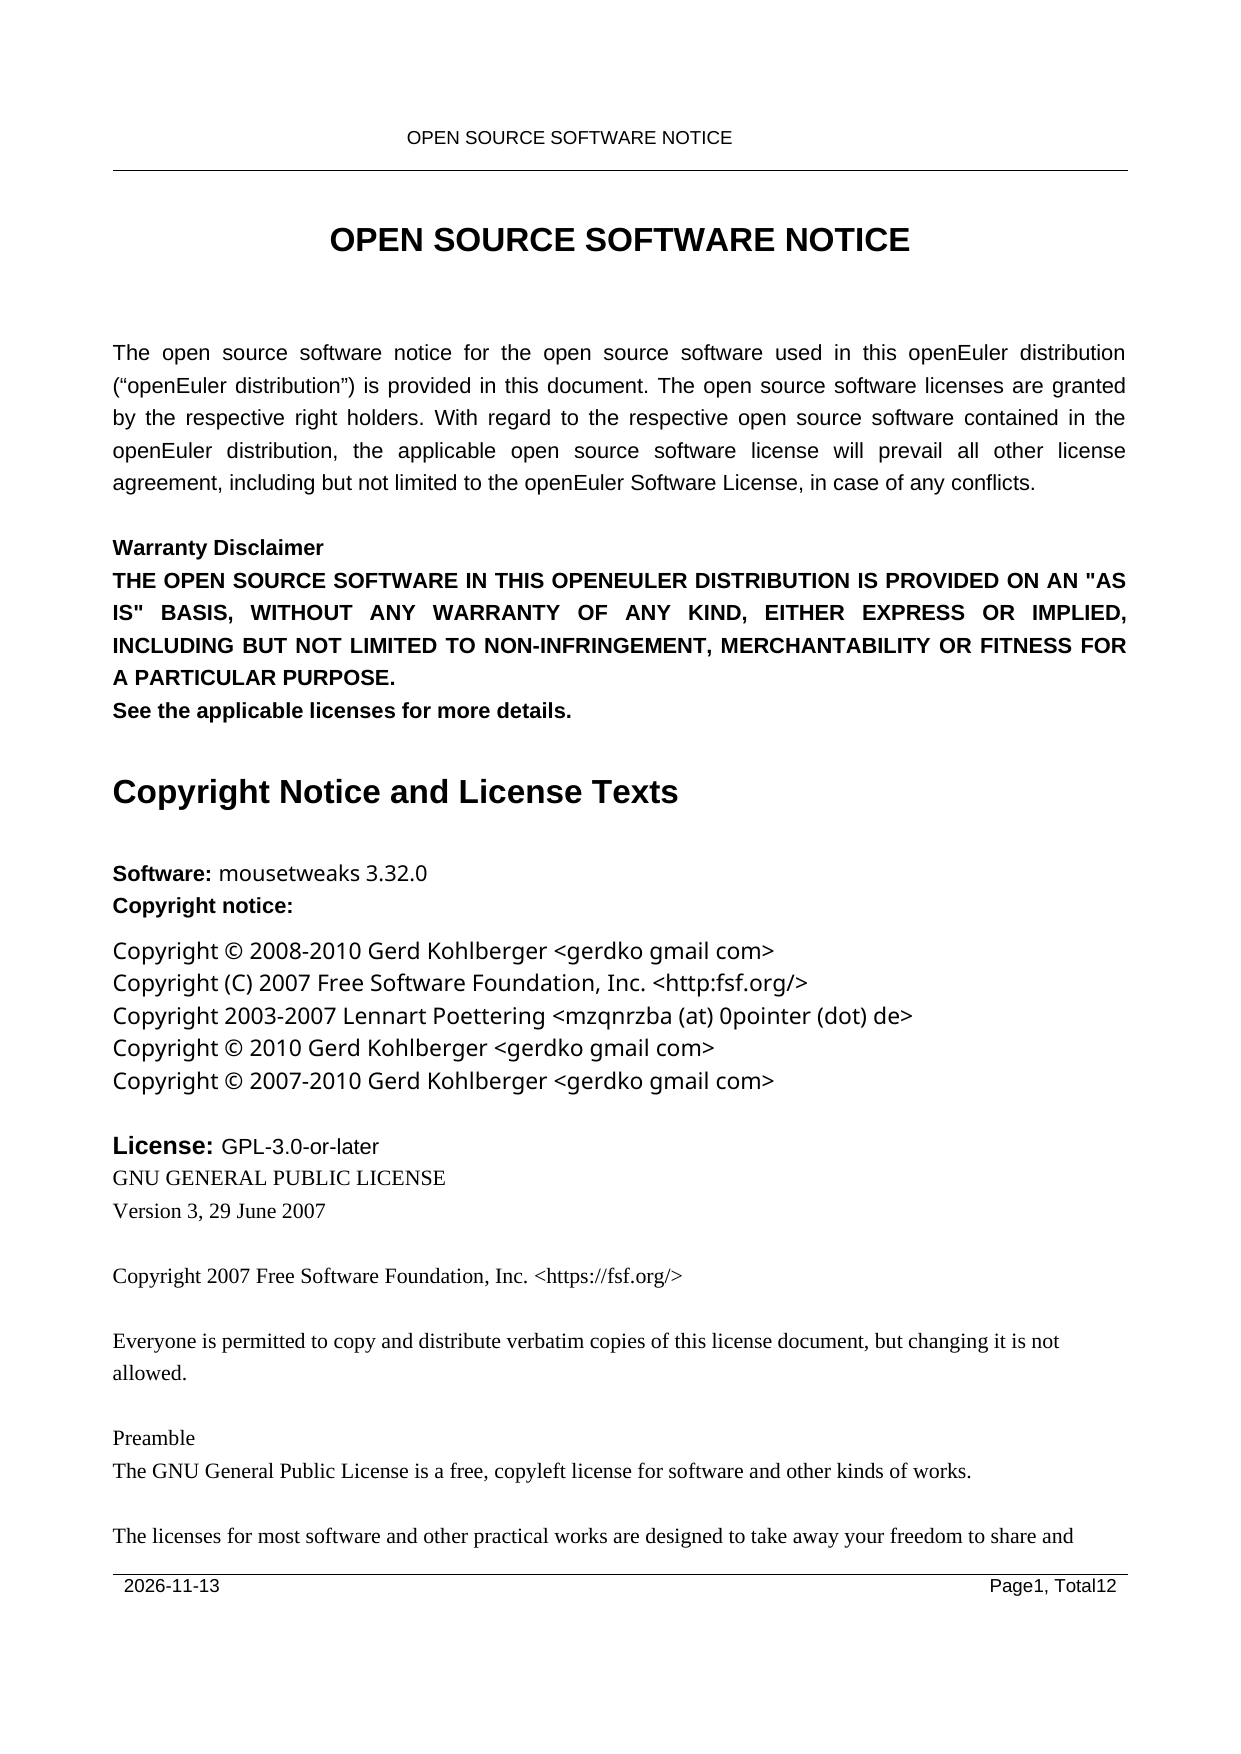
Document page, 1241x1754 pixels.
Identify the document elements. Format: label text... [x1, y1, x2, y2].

text Copyright © 2008-2010 Gerd Kohlberger <gerdko gmail com> Copyright (C) 2007 Free Software Foundation, Inc. <http:fsf.org/> Copyright 2003-2007 Lennart Poettering <mzqnrzba (at) 0pointer (dot) de> Copyright © 2010 Gerd Kohlberger <gerdko gmail com> Copyright © 2007-2010 Gerd Kohlberger <gerdko gmail com> [112, 934, 1128, 1129]
text The open source software notice for the open source software used in this openEuler distribution (“openEuler distribution”) is provided in this document. The open source software licenses are granted by the respective right holders. With regard to the respective open source software contained in the openEuler distribution, the applicable open source software license will prevail all other license agreement, including but not limited to the openEuler Software License, in case of any conflicts. [112, 336, 1128, 499]
text Copyright notice: [112, 889, 1128, 921]
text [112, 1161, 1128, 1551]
text THE OPEN SOURCE SOFTWARE IN THIS OPENEULER DISTRIBUTION IS PROVIDED ON AN "AS IS" BASIS, WITHOUT ANY WARRANTY OF ANY KIND, EITHER EXPRESS OR IMPLIED, INCLUDING BUT NOT LIMITED TO NON-INFRINGEMENT, MERCHANTABILITY OR FITNESS FOR A PARTICULAR PURPOSE. See the applicable licenses for more details. [112, 564, 1128, 726]
title Software: mousetweaks 3.32.0 [112, 856, 1128, 889]
text OPEN SOURCE SOFTWARE NOTICE [112, 206, 1128, 271]
text Warranty Disclaimer [112, 531, 1128, 564]
text Copyright Notice and License Texts [112, 759, 1128, 824]
text License: GPL-3.0-or-later [112, 1129, 1128, 1161]
